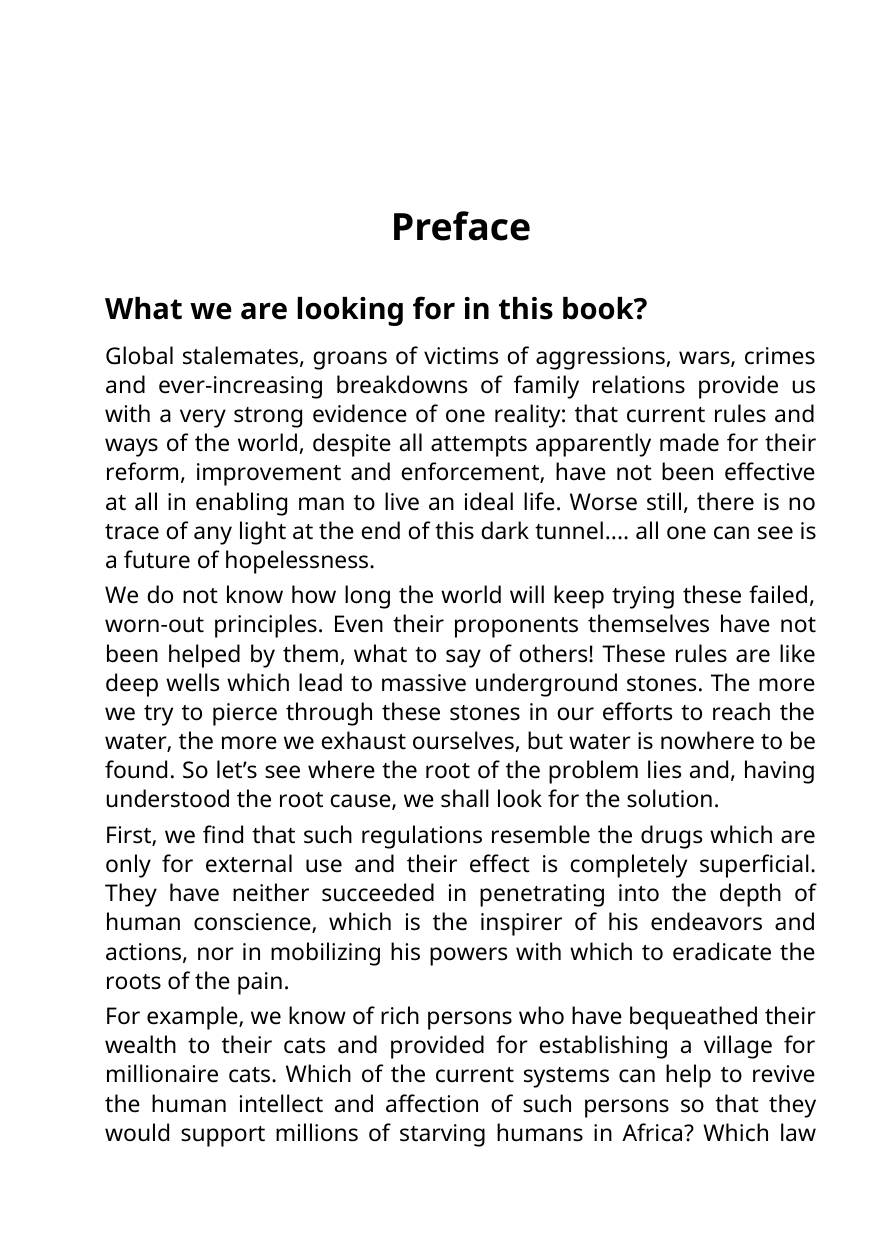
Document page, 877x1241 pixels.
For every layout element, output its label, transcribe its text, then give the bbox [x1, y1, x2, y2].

text First, we find that such regulations resemble the drugs which are only for external use and their effect is completely superficial. They have neither succeeded in penetrating into the depth of human conscience, which is the inspirer of his endeavors and actions, nor in mobilizing his powers with which to eradicate the roots of the pain. [105, 820, 817, 995]
subtitle Preface [105, 200, 817, 251]
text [105, 1001, 817, 1147]
text We do not know how long the world will keep trying these failed, worn-out principles. Even their proponents themselves have not been helped by them, what to say of others! These rules are like deep wells which lead to massive underground stones. The more we try to pierce through these stones in our efforts to reach the water, the more we exhaust ourselves, but water is nowhere to be found. So let’s see where the root of the problem lies and, having understood the root cause, we shall look for the solution. [105, 580, 817, 814]
subtitle What we are looking for in this book? [105, 288, 817, 328]
text Global stalemates, groans of victims of aggressions, wars, crimes and ever-increasing breakdowns of family relations provide us with a very strong evidence of one reality: that current rules and ways of the world, despite all attempts apparently made for their reform, improvement and enforcement, have not been effective at all in enabling man to live an ideal life. Worse still, there is no trace of any light at the end of this dark tunnel.... all one can see is a future of hopelessness. [105, 341, 817, 574]
